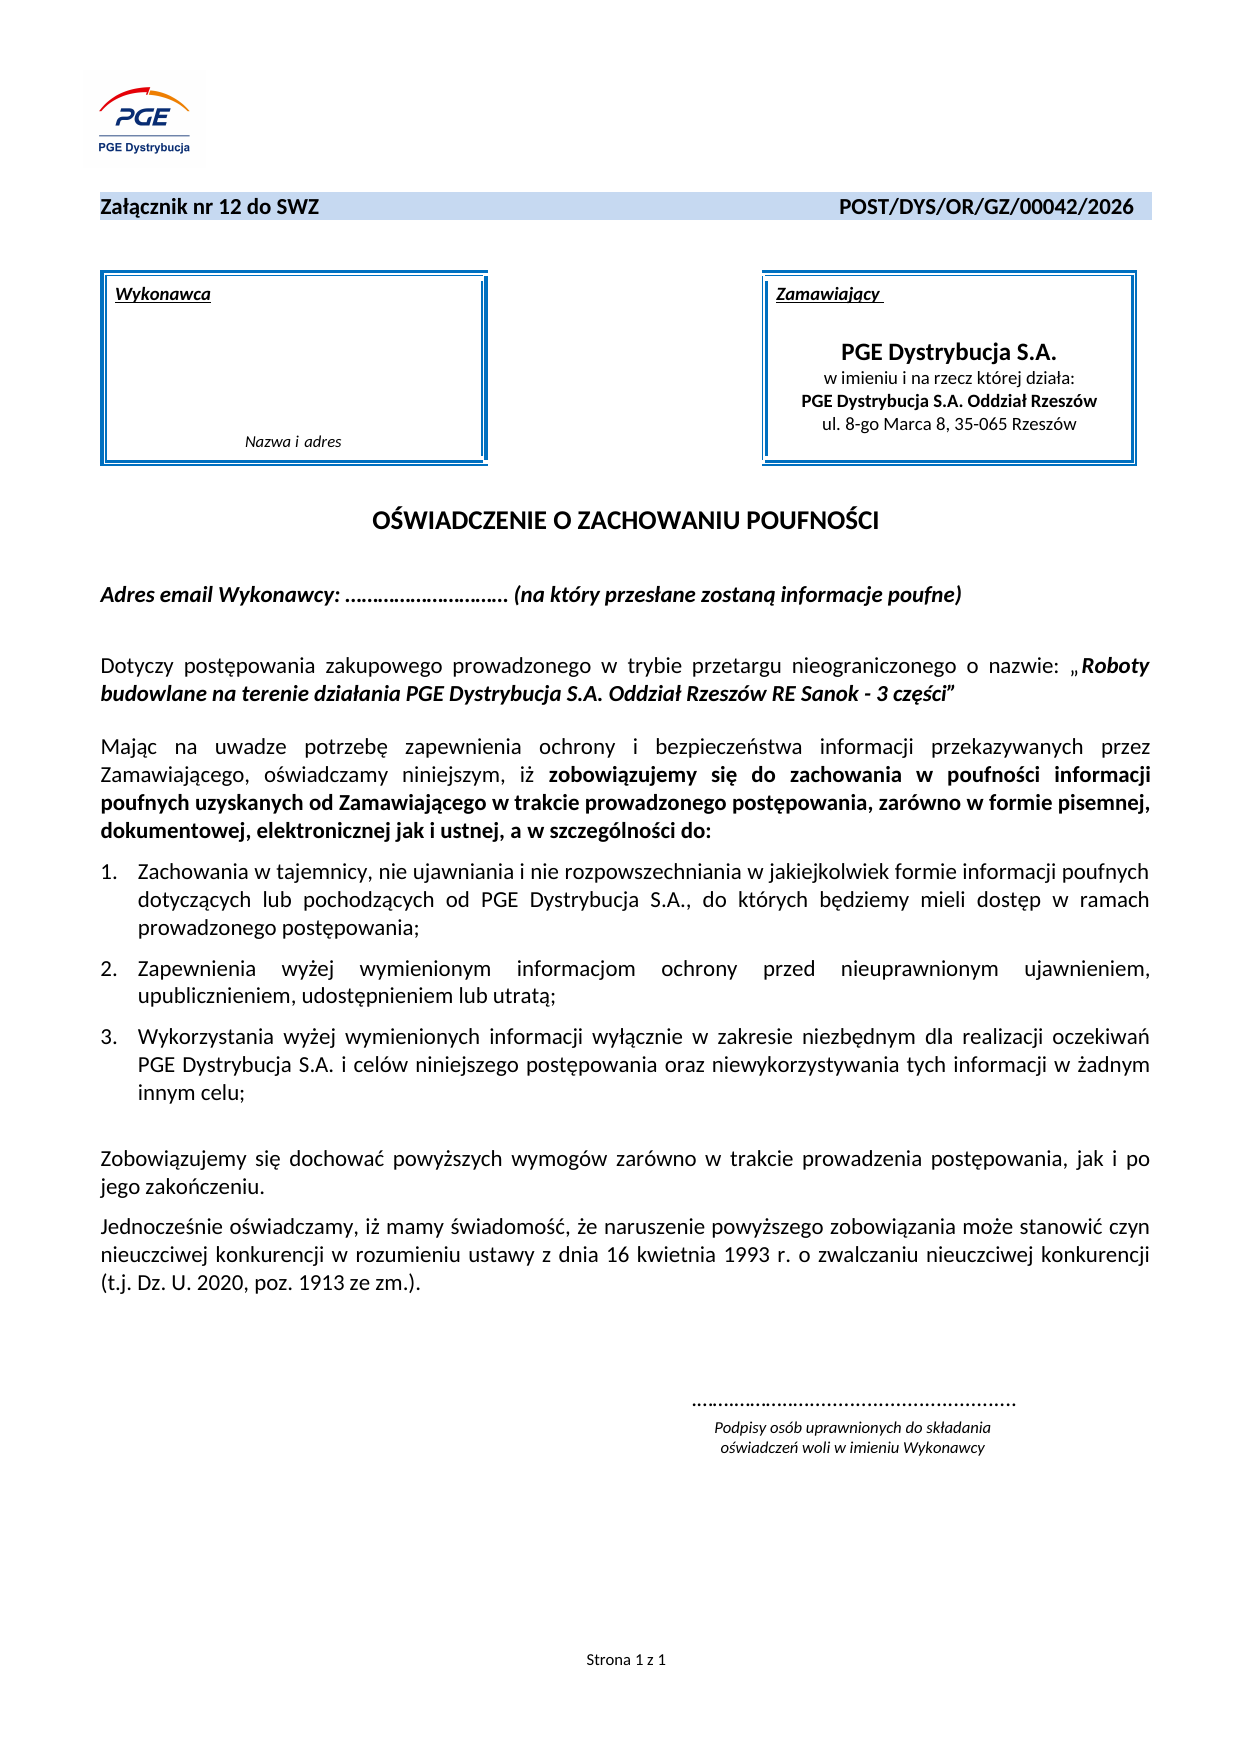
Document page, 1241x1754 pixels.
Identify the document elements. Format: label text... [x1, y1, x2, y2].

table_header Wykonawca Nazwa i adres [104, 273, 484, 459]
list Zapewnienia wyżej wymienionym informacjom ochrony przed nieuprawnionym ujawnieniem, upublicznieniem, udostępnieniem lub utratą; [100, 954, 1152, 1010]
text oświadczeń woli w imieniu Wykonawcy [100, 1438, 1144, 1458]
table_header [484, 270, 765, 459]
subtitle OŚWIADCZENIE O ZACHOWANIU POUFNOŚCI [100, 503, 1152, 536]
text Dotyczy postępowania zakupowego prowadzonego w trybie przetargu nieograniczonego o nazwie: „Roboty budowlane na terenie działania PGE Dystrybucja S.A. Oddział Rzeszów RE Sanok - 3 części” [100, 651, 1152, 707]
table_header Zamawiający PGE Dystrybucja S.A. w imieniu i na rzecz której działa: PGE Dystrybucja S.A. Oddział Rzeszów ul. 8-go Marca 8, 35-065 Rzeszów [765, 276, 1131, 459]
text Mając na uwadze potrzebę zapewnienia ochrony i bezpieczeństwa informacji przekazywanych przez Zamawiającego, oświadczamy niniejszym, iż zobowiązujemy się do zachowania w poufności informacji poufnych uzyskanych od Zamawiającego w trakcie prowadzonego postępowania, zarówno w formie pisemnej, dokumentowej, elektronicznej jak i ustnej, a w szczególności do: [100, 732, 1152, 844]
text Jednocześnie oświadczamy, iż mamy świadomość, że naruszenie powyższego zobowiązania może stanowić czyn nieuczciwej konkurencji w rozumieniu ustawy z dnia 16 kwietnia 1993 r. o zwalczaniu nieuczciwej konkurencji (t.j. Dz. U. 2020, poz. 1913 ze zm.). [100, 1212, 1152, 1296]
text Adres email Wykonawcy: ………………………… (na który przesłane zostaną informacje poufne) [100, 580, 1152, 608]
text Zobowiązujemy się dochować powyższych wymogów zarówno w trakcie prowadzenia postępowania, jak i po jego zakończeniu. [100, 1144, 1152, 1200]
text Podpisy osób uprawnionych do składania [100, 1417, 1144, 1438]
list Zachowania w tajemnicy, nie ujawniania i nie rozpowszechniania w jakiejkolwiek formie informacji poufnych dotyczących lub pochodzących od PGE Dystrybucja S.A., do których będziemy mieli dostęp w ramach prowadzonego postępowania; [100, 857, 1152, 941]
subtitle Załącznik nr 12 do SWZ POST/DYS/OR/GZ/00042/2026 [100, 192, 1152, 220]
text .…….………..….................................... [100, 1384, 1149, 1412]
list Wykorzystania wyżej wymienionych informacji wyłącznie w zakresie niezbędnym dla realizacji oczekiwań PGE Dystrybucja S.A. i celów niniejszego postępowania oraz niewykorzystywania tych informacji w żadnym innym celu; [100, 1022, 1152, 1106]
picture [82, 70, 207, 168]
